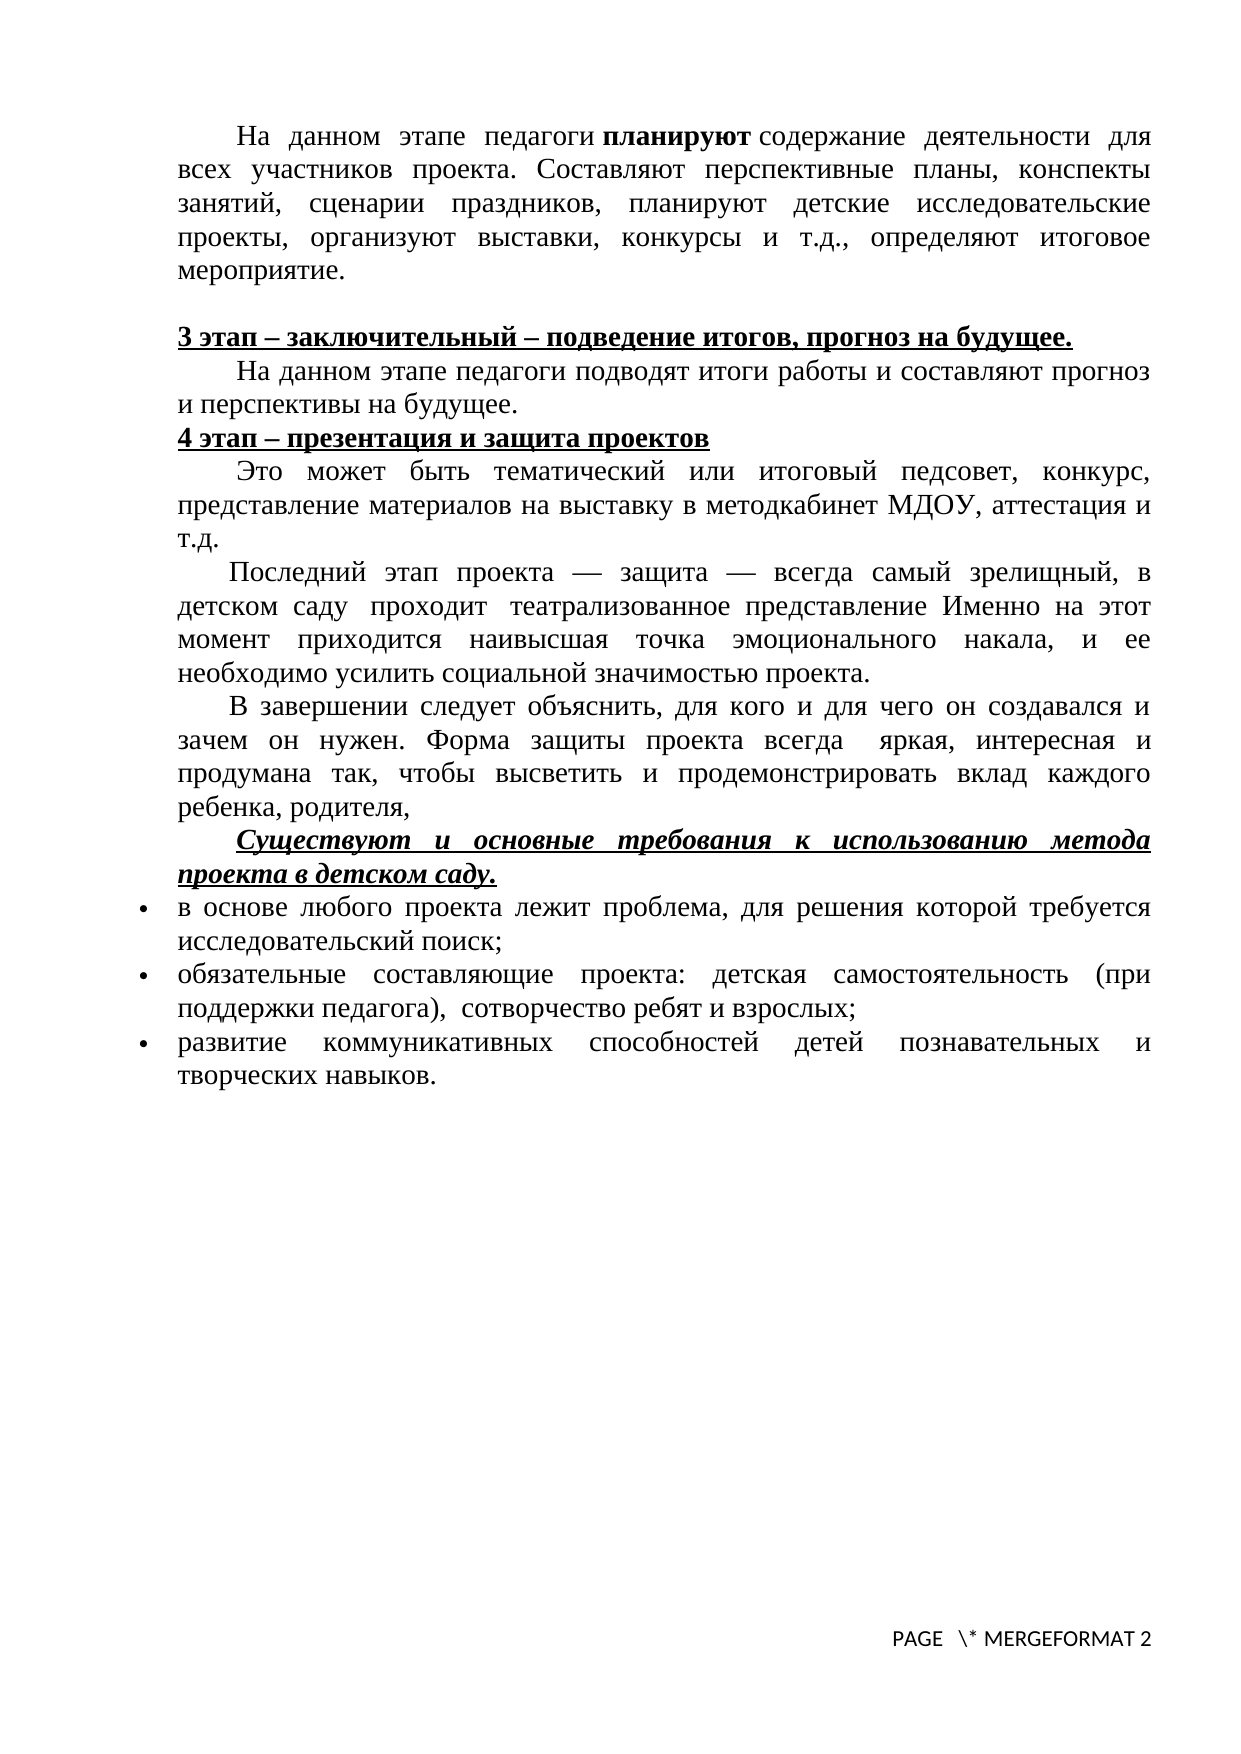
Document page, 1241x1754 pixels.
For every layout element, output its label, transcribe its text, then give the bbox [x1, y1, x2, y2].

text В завершении следует объяснить, для кого и для чего он создавался и зачем он нужен. Форма защиты проекта всегда яркая, интересная и продумана так, чтобы высветить и продемонстрировать вклад каждого ребенка, родителя, [177, 688, 1152, 822]
list развитие коммуникативных способностей детей познавательных и творческих навыков. [140, 1024, 1152, 1091]
list обязательные составляющие проекта: детская самостоятельность (при поддержки педагога), сотворчество ребят и взрослых; [140, 957, 1152, 1024]
list в основе любого проекта лежит проблема, для решения которой требуется исследовательский поиск; [140, 889, 1152, 957]
text На данном этапе педагоги планируют содержание деятельности для всех участников проекта. Составляют перспективные планы, конспекты занятий, сценарии праздников, планируют детские исследовательские проекты, организуют выставки, конкурсы и т.д., определяют итоговое мероприятие. [177, 118, 1152, 286]
text Это может быть тематический или итоговый педсовет, конкурс, представление материалов на выставку в методкабинет МДОУ, аттестация и т.д. [177, 453, 1152, 554]
text 4 этап – презентация и защита проектов [177, 420, 1152, 453]
text Последний этап проекта — защита — всегда самый зрелищный, в детском саду проходит театрализованное представление Именно на этот момент приходится наивысшая точка эмоционального накала, и ее необходимо усилить социальной значимостью проекта. [177, 554, 1152, 688]
text 3 этап – заключительный – подведение итогов, прогноз на будущее. [177, 319, 1152, 353]
text На данном этапе педагоги подводят итоги работы и составляют прогноз и перспективы на будущее. [177, 353, 1152, 420]
text Существуют и основные требования к использованию метода проекта в детском саду. [177, 822, 1152, 889]
